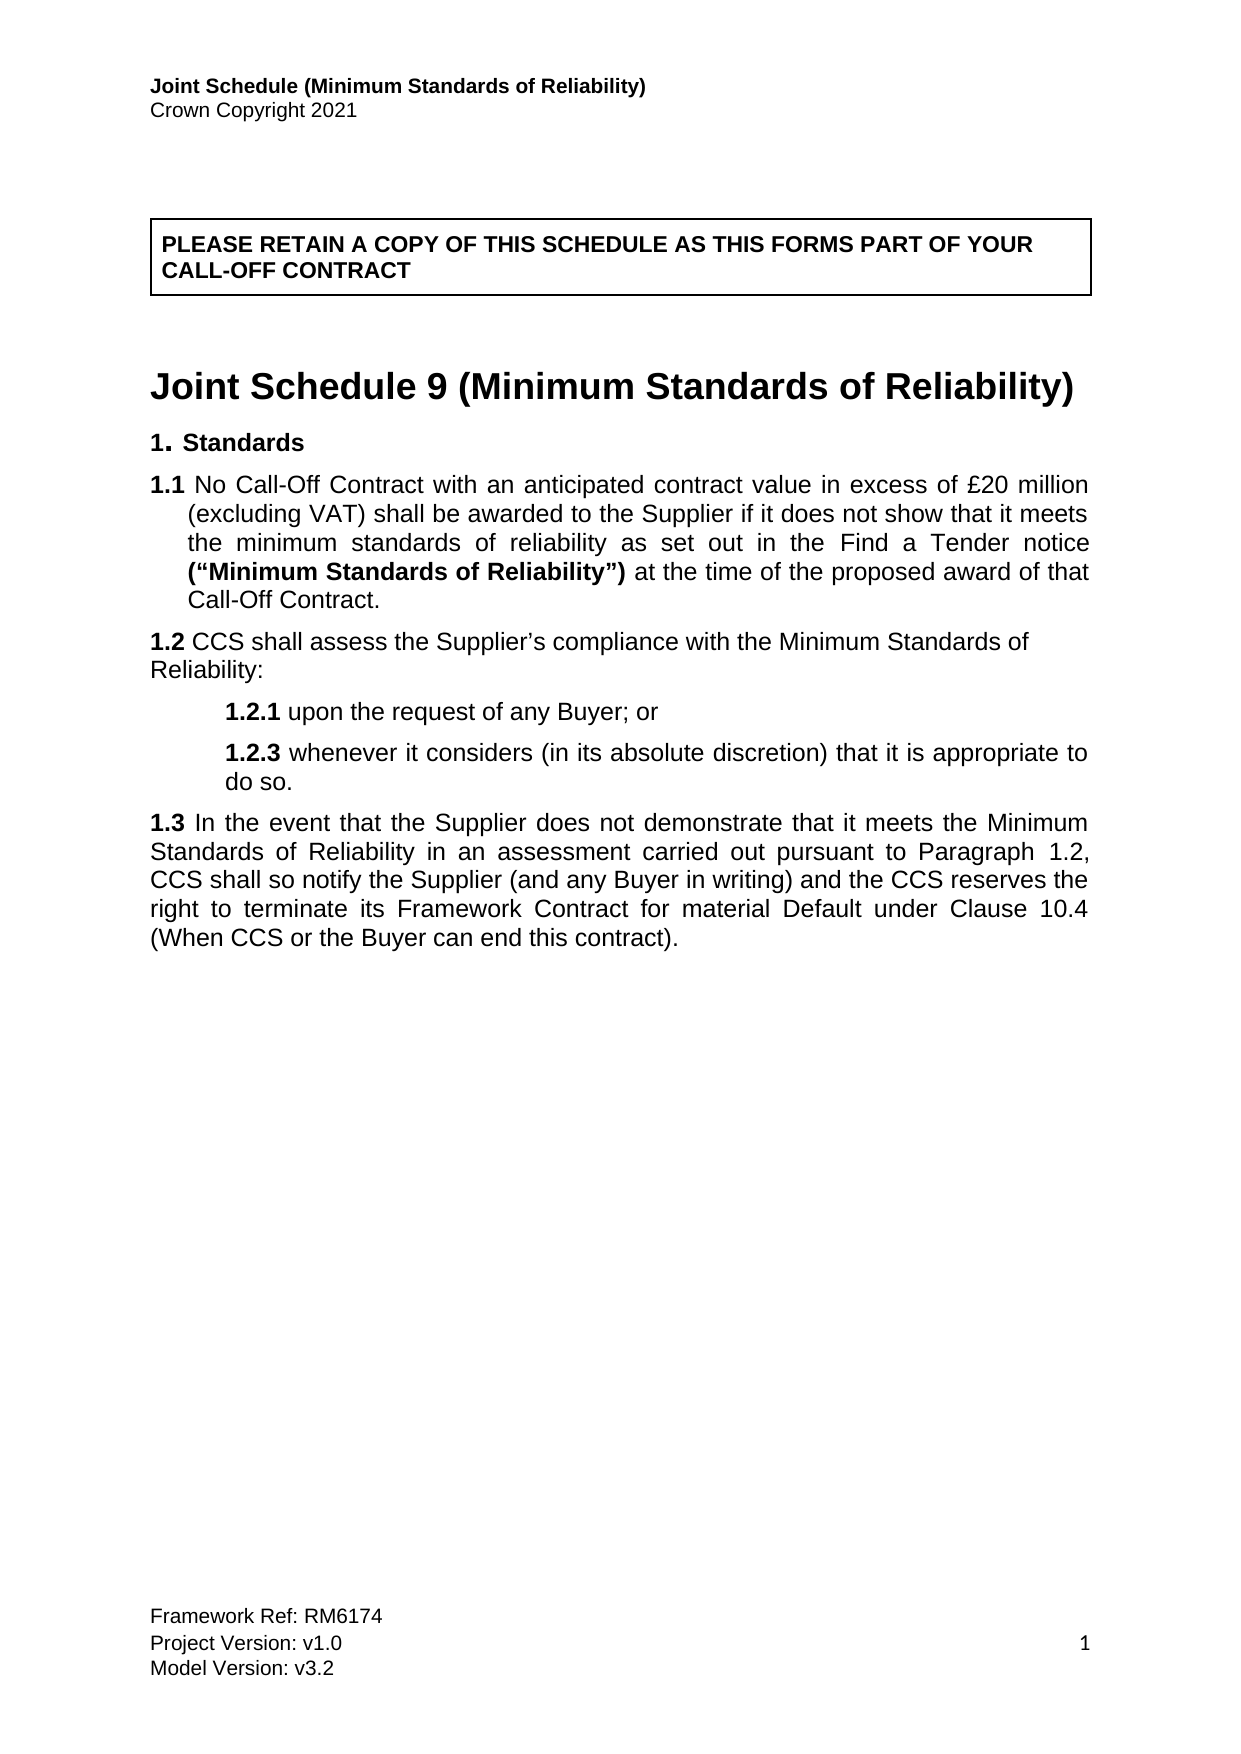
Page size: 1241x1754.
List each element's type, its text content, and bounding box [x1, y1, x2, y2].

text 1.1 No Call-Off Contract with an anticipated contract value in excess of £20 million (excluding VAT) shall be awarded to the Supplier if it does not show that it meets the minimum standards of reliability as set out in the Find a Tender notice (“Minimum Standards of Reliability”) at the time of the proposed award of that Call-Off Contract. [150, 471, 1090, 614]
text Joint Schedule 9 (Minimum Standards of Reliability) [150, 364, 1090, 407]
text 1.3 In the event that the Supplier does not demonstrate that it meets the Minimum Standards of Reliability in an assessment carried out pursuant to Paragraph 1.2, CCS shall so notify the Supplier (and any Buyer in writing) and the CCS reserves the right to terminate its Framework Contract for material Default under Clause 10.4 (When CCS or the Buyer can end this contract). [150, 808, 1090, 952]
text 1.2.3 whenever it considers (in its absolute discretion) that it is appropriate to do so. [225, 738, 1090, 796]
text 1. Standards [150, 419, 1090, 458]
table_header PLEASE RETAIN A COPY OF THIS SCHEDULE AS THIS FORMS PART OF YOUR CALL-OFF CONTRACT [152, 220, 1090, 294]
text 1.2 CCS shall assess the Supplier’s compliance with the Minimum Standards of Reliability: [150, 627, 1090, 684]
text 1.2.1 upon the request of any Buyer; or [225, 697, 1090, 726]
